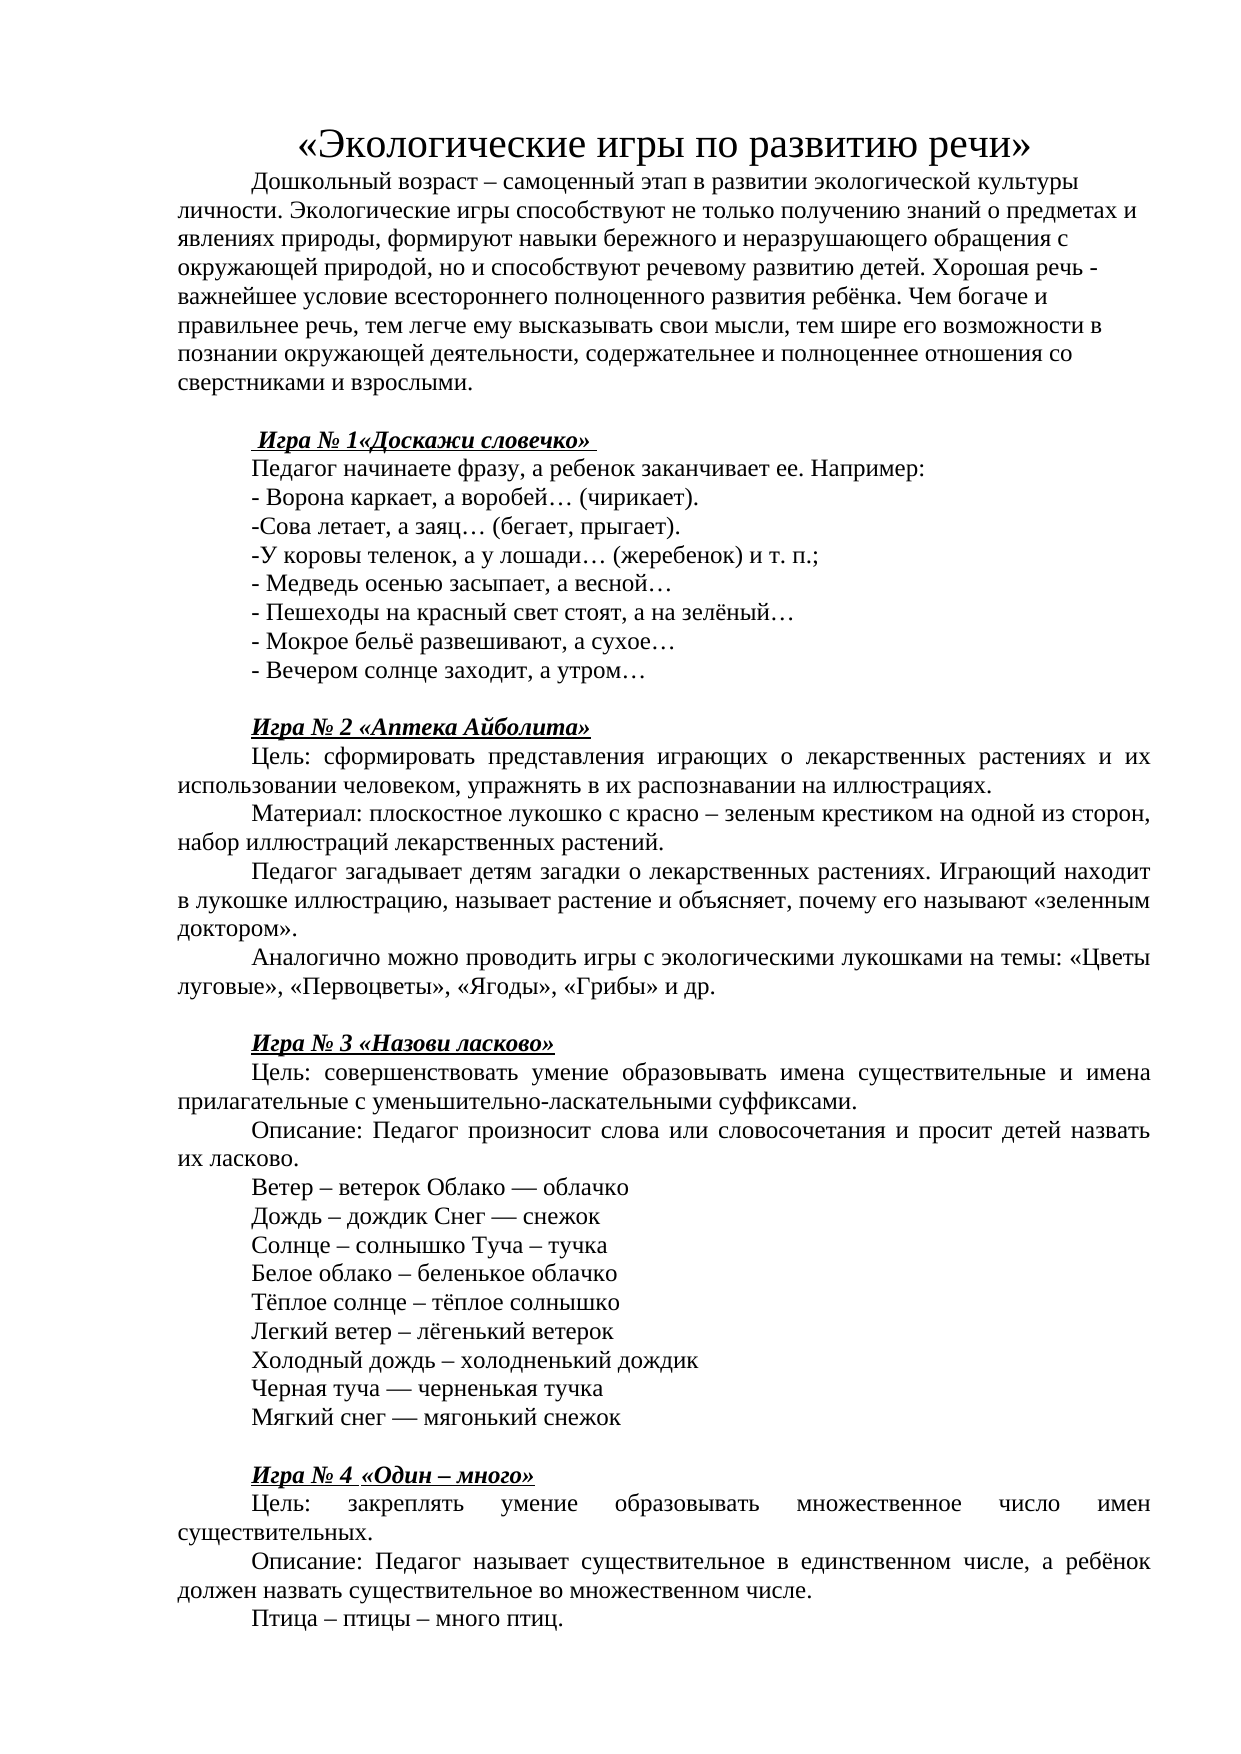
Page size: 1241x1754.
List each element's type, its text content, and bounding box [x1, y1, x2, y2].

text Холодный дождь – холодненький дождик [177, 1345, 1152, 1373]
text Цель: сформировать представления играющих о лекарственных растениях и их использовании человеком, упражнять в их распознавании на иллюстрациях. [177, 741, 1152, 798]
text Аналогично можно проводить игры с экологическими лукошками на темы: «Цветы луговые», «Первоцветы», «Ягоды», «Грибы» и др. [177, 942, 1152, 1000]
text Дошкольный возраст – самоценный этап в развитии экологической культуры личности. Экологические игры способствуют не только получению знаний о предметах и явлениях природы, формируют навыки бережного и неразрушающего обращения с окружающей природой, но и способствуют речевому развитию детей. Хорошая речь - важнейшее условие всестороннего полноценного развития ребёнка. Чем богаче и правильнее речь, тем легче ему высказывать свои мысли, тем шире его возможности в познании окружающей деятельности, содержательнее и полноценнее отношения со сверстниками и взрослыми. [177, 166, 1152, 396]
text Материал: плоскостное лукошко с красно – зеленым крестиком на одной из сторон, набор иллюстраций лекарственных растений. [177, 798, 1152, 856]
text Педагог начинаете фразу, а ребенок заканчивает ее. Например: [177, 453, 1152, 482]
text Легкий ветер – лёгенький ветерок [177, 1316, 1152, 1345]
text Игра № 2 «Аптека Айболита» [177, 712, 1152, 741]
text - Пешеходы на красный свет стоят, а на зелёный… [177, 597, 1152, 626]
text Дождь – дождик Снег — снежок [177, 1201, 1152, 1230]
text -У коровы теленок, а у лошади… (жеребенок) и т. п.; [177, 540, 1152, 568]
text -Сова летает, а заяц… (бегает, прыгает). [177, 511, 1152, 540]
text Описание: Педагог произносит слова или словосочетания и просит детей назвать их ласково. [177, 1115, 1152, 1172]
text Ветер – ветерок Облако — облачко [177, 1172, 1152, 1201]
text Цель: закреплять умение образовывать множественное число имен существительных. [177, 1488, 1152, 1546]
text - Медведь осенью засыпает, а весной… [177, 568, 1152, 597]
text - Ворона каркает, а воробей… (чирикает). [177, 482, 1152, 511]
text Педагог загадывает детям загадки о лекарственных растениях. Играющий находит в лукошке иллюстрацию, называет растение и объясняет, почему его называют «зеленным доктором». [177, 856, 1152, 942]
text Описание: Педагог называет существительное в единственном числе, а ребёнок должен назвать существительное во множественном числе. [177, 1546, 1152, 1603]
text Птица – птицы – много птиц. [177, 1603, 1152, 1632]
text Мягкий снег — мягонький снежок [177, 1402, 1152, 1431]
text Игра № 4 «Один – много» [177, 1460, 1152, 1488]
text - Мокрое бельё развешивают, а сухое… [177, 626, 1152, 655]
text Цель: совершенствовать умение образовывать имена существительные и имена прилагательные с уменьшительно-ласкательными суффиксами. [177, 1057, 1152, 1115]
text Белое облако – беленькое облачко [177, 1258, 1152, 1287]
text «Экологические игры по развитию речи» [177, 118, 1152, 166]
text Черная туча — черненькая тучка [177, 1373, 1152, 1402]
text Тёплое солнце – тёплое солнышко [177, 1287, 1152, 1316]
text Солнце – солнышко Туча – тучка [177, 1230, 1152, 1258]
text Игра № 3 «Назови ласково» [177, 1028, 1152, 1057]
text Игра № 1«Доскажи словечко» [177, 425, 1152, 453]
text - Вечером солнце заходит, а утром… [177, 655, 1152, 683]
